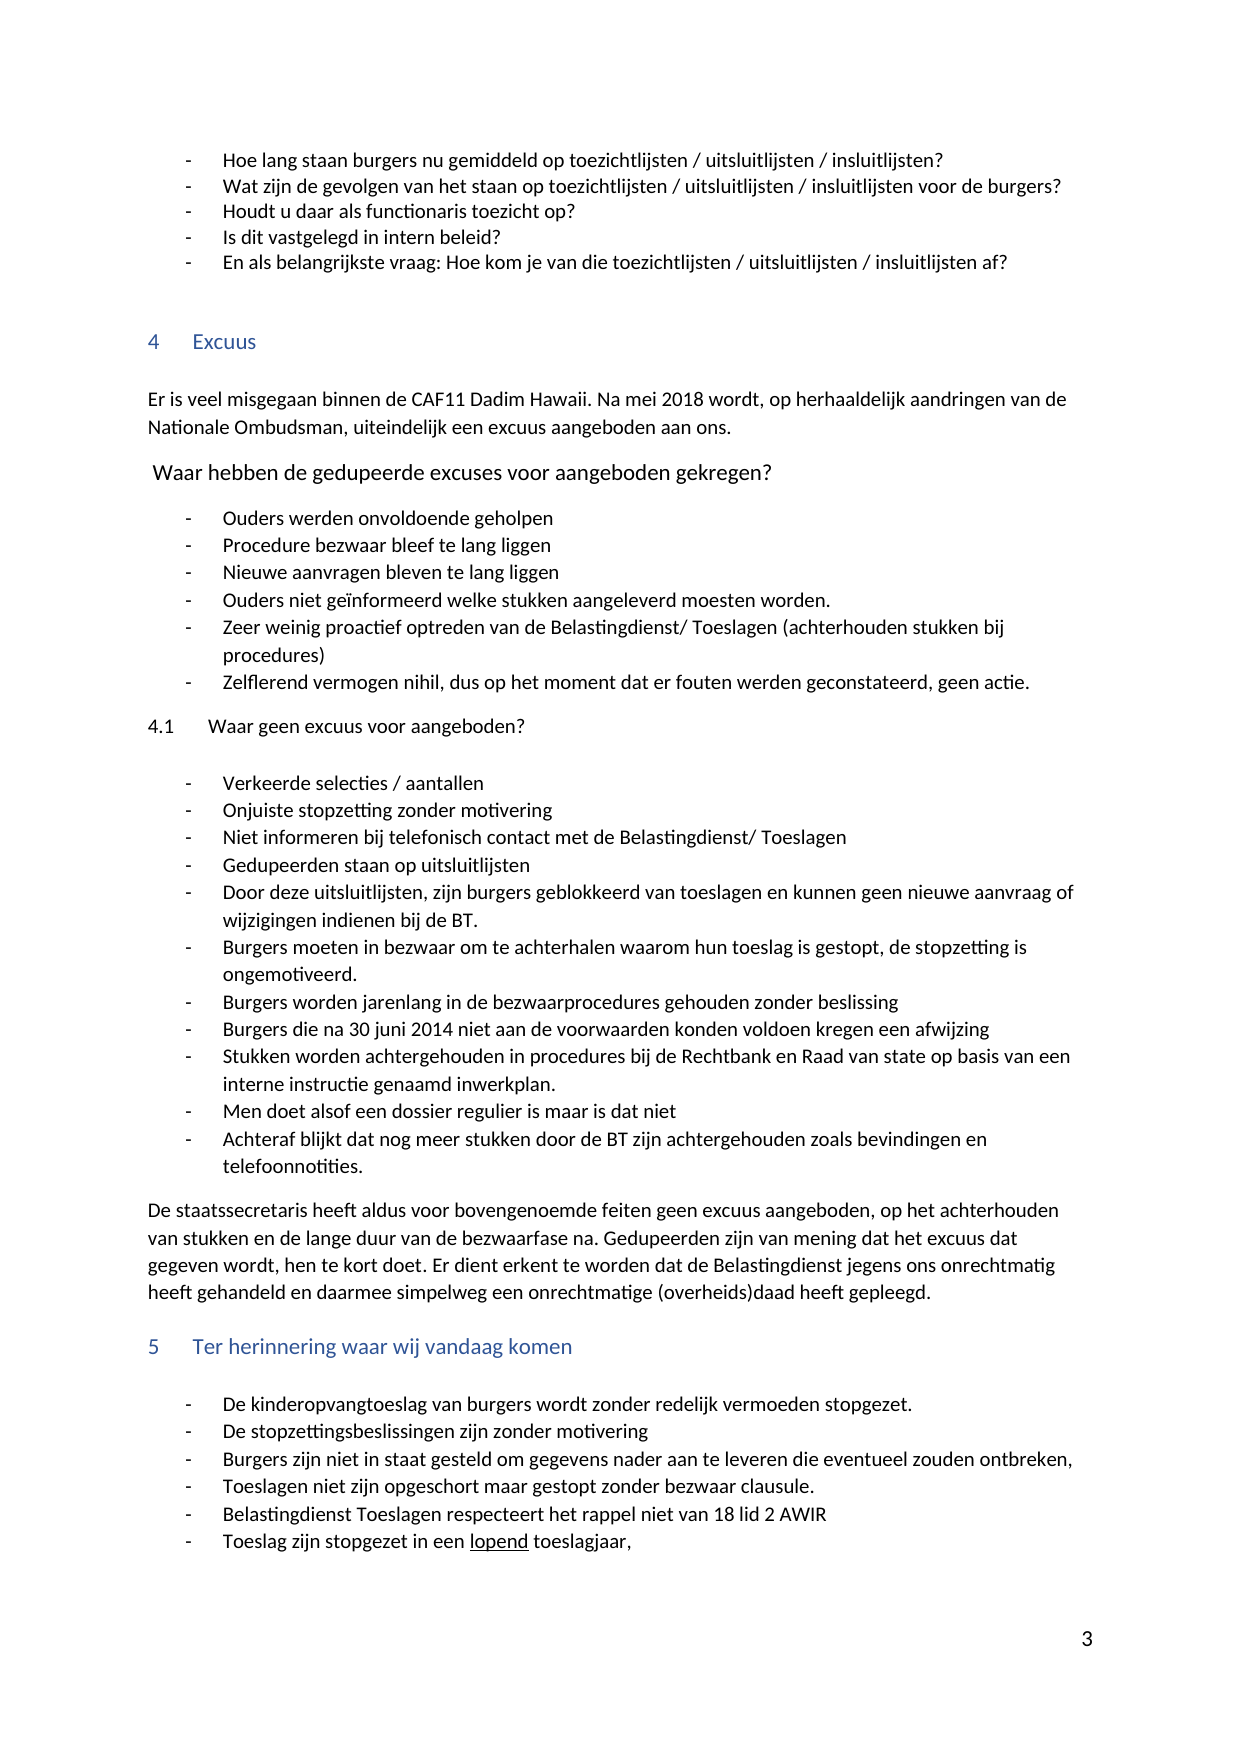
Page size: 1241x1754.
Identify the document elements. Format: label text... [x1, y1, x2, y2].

list De kinderopvangtoeslag van burgers wordt zonder redelijk vermoeden stopgezet. [185, 1391, 1093, 1417]
list Niet informeren bij telefonisch contact met de Belastingdienst/ Toeslagen [185, 824, 1093, 850]
list Toeslag zijn stopgezet in een lopend toeslagjaar, [185, 1528, 1093, 1554]
list Hoe lang staan burgers nu gemiddeld op toezichtlijsten / uitsluitlijsten / insluitlijsten? [185, 148, 1093, 173]
list Burgers worden jarenlang in de bezwaarprocedures gehouden zonder beslissing [185, 989, 1093, 1014]
list Wat zijn de gevolgen van het staan op toezichtlijsten / uitsluitlijsten / insluitlijsten voor de burgers? [185, 173, 1093, 198]
list Nieuwe aanvragen bleven te lang liggen [185, 559, 1093, 585]
text Er is veel misgegaan binnen de CAF11 Dadim Hawaii. Na mei 2018 wordt, op herhaaldelijk aandringen van de Nationale Ombudsman, uiteindelijk een excuus aangeboden aan ons. [148, 386, 1093, 439]
list Houdt u daar als functionaris toezicht op? [185, 198, 1093, 224]
list Door deze uitsluitlijsten, zijn burgers geblokkeerd van toeslagen en kunnen geen nieuwe aanvraag of wijzigingen indienen bij de BT. [185, 879, 1093, 932]
list Achteraf blijkt dat nog meer stukken door de BT zijn achtergehouden zoals bevindingen en telefoonnotities. [185, 1126, 1093, 1179]
subtitle Ter herinnering waar wij vandaag komen [148, 1332, 1093, 1360]
list Procedure bezwaar bleef te lang liggen [185, 532, 1093, 558]
list Burgers die na 30 juni 2014 niet aan de voorwaarden konden voldoen kregen een afwijzing [185, 1016, 1093, 1042]
list Zelflerend vermogen nihil, dus op het moment dat er fouten werden geconstateerd, geen actie. [185, 669, 1093, 694]
list Burgers moeten in bezwaar om te achterhalen waarom hun toeslag is gestopt, de stopzetting is ongemotiveerd. [185, 934, 1093, 987]
list En als belangrijkste vraag: Hoe kom je van die toezichtlijsten / uitsluitlijsten / insluitlijsten af? [185, 249, 1093, 275]
text De staatssecretaris heeft aldus voor bovengenoemde feiten geen excuus aangeboden, op het achterhouden van stukken en de lange duur van de bezwaarfase na. Gedupeerden zijn van mening dat het excuus dat gegeven wordt, hen te kort doet. Er dient erkent te worden dat de Belastingdienst jegens ons onrechtmatig heeft gehandeld en daarmee simpelweg een onrechtmatige (overheids)daad heeft gepleegd. [148, 1197, 1093, 1305]
text Waar hebben de gedupeerde excuses voor aangeboden gekregen? [148, 458, 1093, 486]
subtitle Excuus [148, 327, 1093, 355]
list Toeslagen niet zijn opgeschort maar gestopt zonder bezwaar clausule. [185, 1473, 1093, 1499]
list Men doet alsof een dossier regulier is maar is dat niet [185, 1098, 1093, 1124]
list De stopzettingsbeslissingen zijn zonder motivering [185, 1419, 1093, 1444]
list Is dit vastgelegd in intern beleid? [185, 224, 1093, 249]
subtitle Waar geen excuus voor aangeboden? [148, 713, 1093, 739]
list Ouders werden onvoldoende geholpen [185, 505, 1093, 530]
list Belastingdienst Toeslagen respecteert het rappel niet van 18 lid 2 AWIR [185, 1501, 1093, 1526]
list Ouders niet geïnformeerd welke stukken aangeleverd moesten worden. [185, 587, 1093, 612]
list Onjuiste stopzetting zonder motivering [185, 797, 1093, 823]
list Stukken worden achtergehouden in procedures bij de Rechtbank en Raad van state op basis van een interne instructie genaamd inwerkplan. [185, 1044, 1093, 1097]
list Gedupeerden staan op uitsluitlijsten [185, 852, 1093, 877]
list Burgers zijn niet in staat gesteld om gegevens nader aan te leveren die eventueel zouden ontbreken, [185, 1446, 1093, 1472]
list Zeer weinig proactief optreden van de Belastingdienst/ Toeslagen (achterhouden stukken bij procedures) [185, 614, 1093, 667]
list Verkeerde selecties / aantallen [185, 770, 1093, 795]
